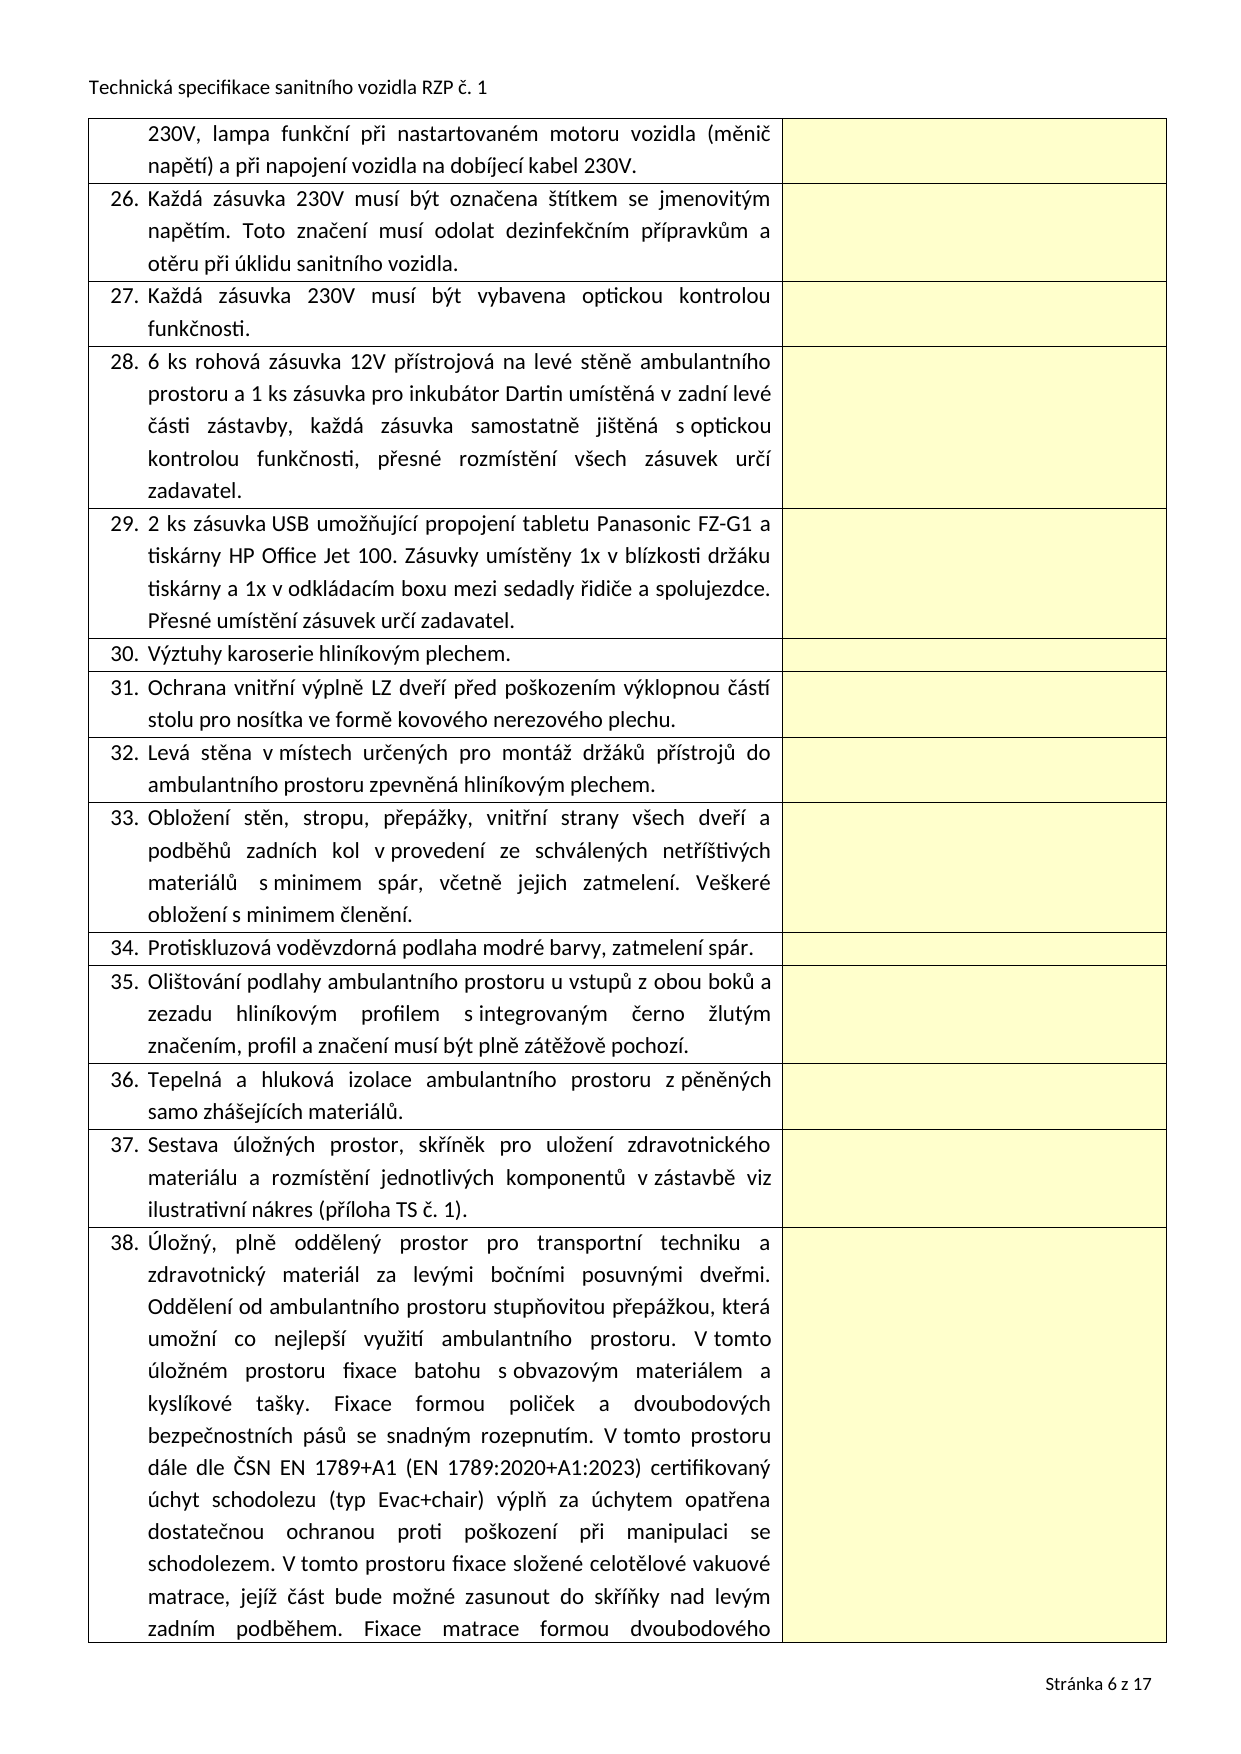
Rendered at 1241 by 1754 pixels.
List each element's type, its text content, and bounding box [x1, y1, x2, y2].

table_cell [783, 1228, 1166, 1642]
table_cell 6 ks rohová zásuvka 12V přístrojová na levé stěně ambulantního prostoru a 1 ks zásuvka pro inkubátor Dartin umístěná v zadní levé části zástavby, každá zásuvka samostatně jištěná s optickou kontrolou funkčnosti, přesné rozmístění všech zásuvek určí zadavatel. [89, 347, 782, 508]
table_cell [783, 1130, 1166, 1227]
table_cell Obložení stěn, stropu, přepážky, vnitřní strany všech dveří a podběhů zadních kol v provedení ze schválených netříštivých materiálů s minimem spár, včetně jejich zatmelení. Veškeré obložení s minimem členění. [89, 803, 782, 932]
table_cell [783, 672, 1166, 737]
table_cell Výztuhy karoserie hliníkovým plechem. [89, 639, 782, 671]
table_cell [783, 347, 1166, 508]
table_cell Ochrana vnitřní výplně LZ dveří před poškozením výklopnou částí stolu pro nosítka ve formě kovového nerezového plechu. [89, 672, 782, 737]
table_cell [783, 282, 1166, 346]
table_cell [783, 184, 1166, 281]
table_cell Levá stěna v místech určených pro montáž držáků přístrojů do ambulantního prostoru zpevněná hliníkovým plechem. [89, 738, 782, 802]
table_cell Tepelná a hluková izolace ambulantního prostoru z pěněných samo zhášejících materiálů. [89, 1064, 782, 1129]
table_cell [783, 509, 1166, 638]
table_cell [783, 803, 1166, 932]
table_cell [783, 966, 1166, 1063]
table_cell Protiskluzová voděvzdorná podlaha modré barvy, zatmelení spár. [89, 933, 782, 965]
table_cell [783, 119, 1166, 183]
table_cell Každá zásuvka 230V musí být označena štítkem se jmenovitým napětím. Toto značení musí odolat dezinfekčním přípravkům a otěru při úklidu sanitního vozidla. [89, 184, 782, 281]
table_cell [783, 1064, 1166, 1129]
table_cell [783, 933, 1166, 965]
table_cell Každá zásuvka 230V musí být vybavena optickou kontrolou funkčnosti. [89, 282, 782, 346]
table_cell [89, 119, 782, 183]
table_cell Olištování podlahy ambulantního prostoru u vstupů z obou boků a zezadu hliníkovým profilem s integrovaným černo žlutým značením, profil a značení musí být plně zátěžově pochozí. [89, 966, 782, 1063]
table_cell 2 ks zásuvka USB umožňující propojení tabletu Panasonic FZ-G1 a tiskárny HP Office Jet 100. Zásuvky umístěny 1x v blízkosti držáku tiskárny a 1x v odkládacím boxu mezi sedadly řidiče a spolujezdce. Přesné umístění zásuvek určí zadavatel. [89, 509, 782, 638]
table_cell [783, 639, 1166, 671]
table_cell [89, 1228, 782, 1642]
table_cell Sestava úložných prostor, skříněk pro uložení zdravotnického materiálu a rozmístění jednotlivých komponentů v zástavbě viz ilustrativní nákres (příloha TS č. 1). [89, 1130, 782, 1227]
table_cell [783, 738, 1166, 802]
